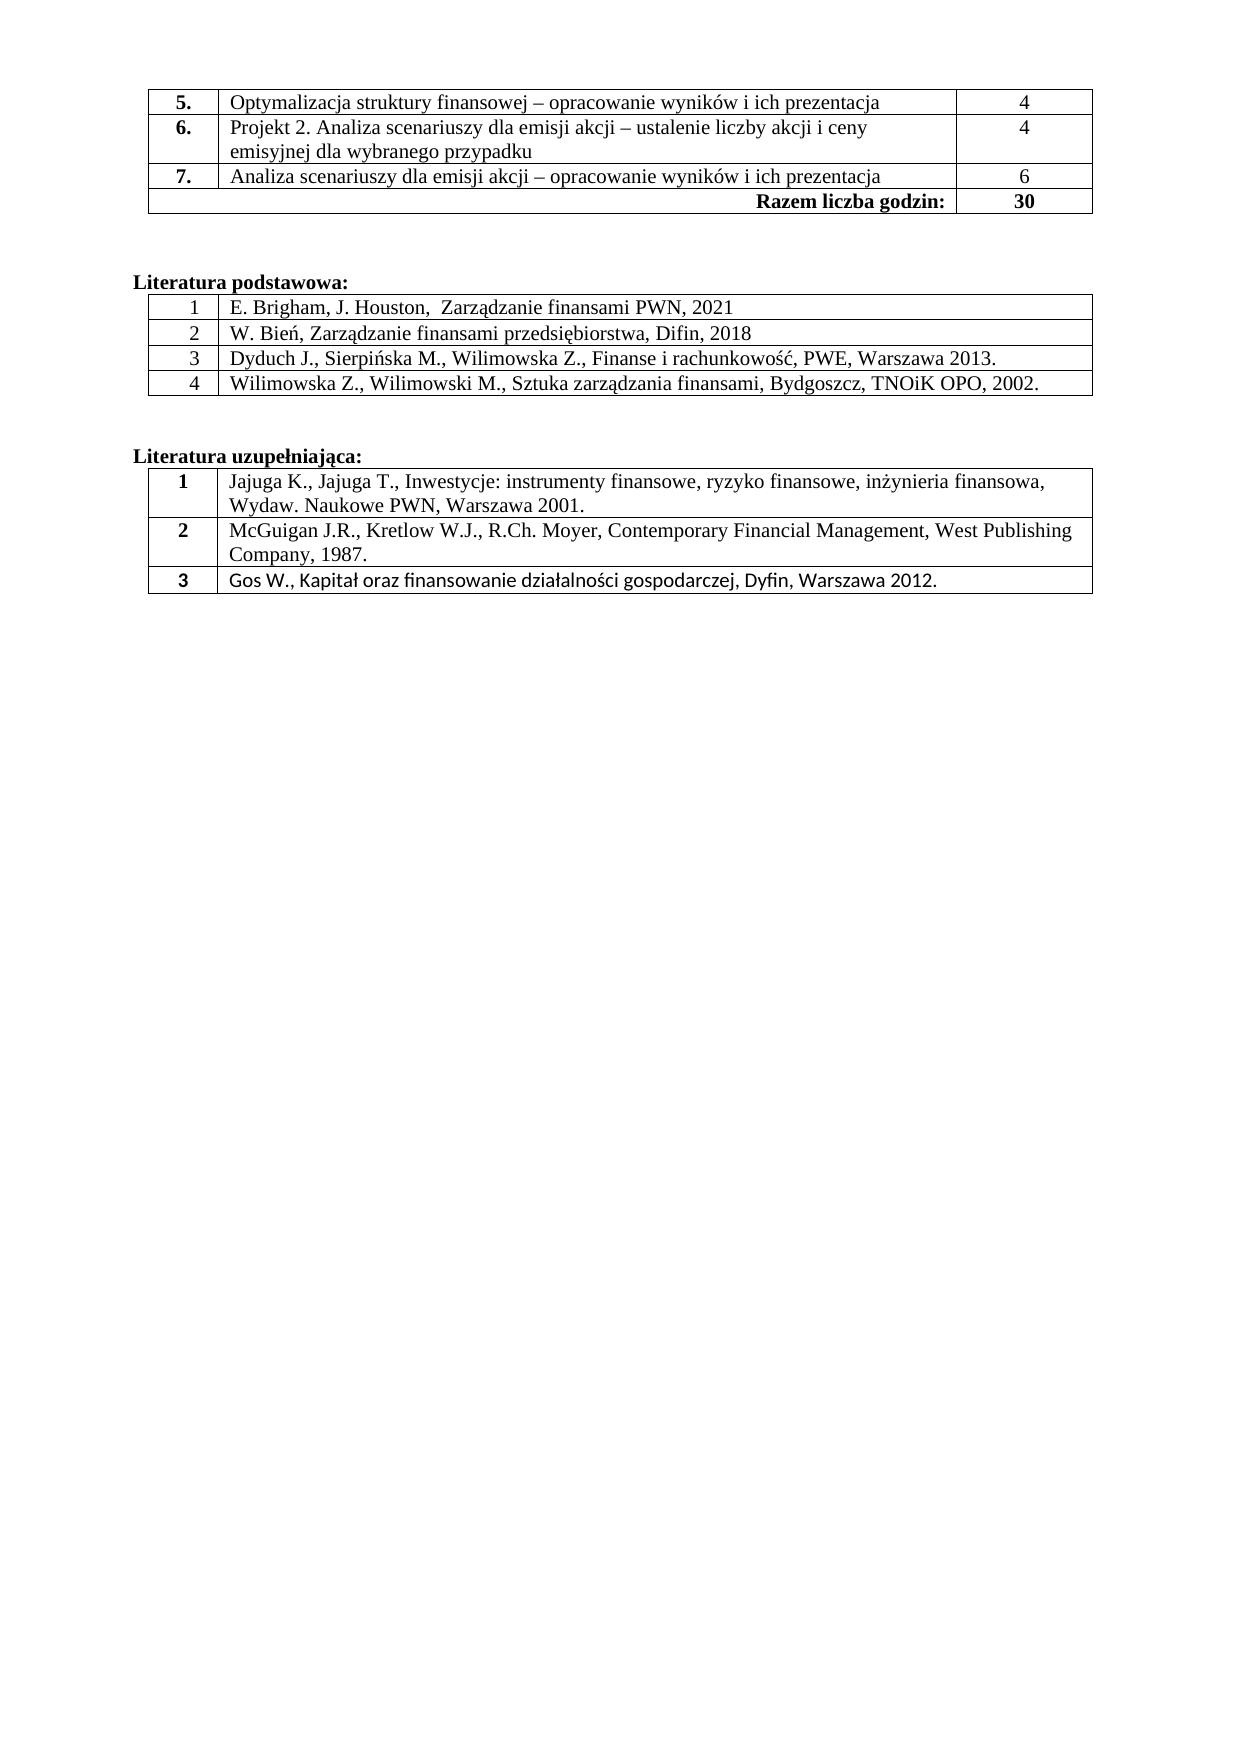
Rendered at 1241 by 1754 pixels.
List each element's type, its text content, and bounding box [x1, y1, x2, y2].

table_header 1 [149, 295, 218, 319]
table_cell 7. [149, 164, 218, 188]
table_cell 4 [957, 90, 1092, 114]
table_cell Optymalizacja struktury finansowej – opracowanie wyników i ich prezentacja [219, 90, 956, 114]
table_cell Wilimowska Z., Wilimowski M., Sztuka zarządzania finansami, Bydgoszcz, TNOiK OPO, 2002. [219, 371, 1092, 395]
table_cell Dyduch J., Sierpińska M., Wilimowska Z., Finanse i rachunkowość, PWE, Warszawa 2013. [219, 346, 1092, 369]
table_header Jajuga K., Jajuga T., Inwestycje: instrumenty finansowe, ryzyko finansowe, inżynieria finansowa, Wydaw. Naukowe PWN, Warszawa 2001. [218, 469, 1092, 517]
table_cell Projekt 2. Analiza scenariuszy dla emisji akcji – ustalenie liczby akcji i ceny emisyjnej dla wybranego przypadku [219, 115, 956, 163]
table_cell 5. [149, 90, 218, 114]
table_cell 4 [957, 115, 1092, 163]
table_header 1 [149, 469, 217, 517]
table_cell Analiza scenariuszy dla emisji akcji – opracowanie wyników i ich prezentacja [219, 164, 956, 188]
text Literatura uzupełniająca: [133, 444, 1092, 468]
text Literatura podstawowa: [133, 270, 1092, 294]
table_cell 2 [149, 320, 218, 344]
table_cell 3 [149, 346, 218, 369]
table_header E. Brigham, J. Houston, Zarządzanie finansami PWN, 2021 [219, 295, 1092, 319]
table_cell 30 [957, 189, 1092, 213]
table_cell 6 [957, 164, 1092, 188]
table_cell Razem liczba godzin: [149, 189, 956, 213]
table_cell Gos W., Kapitał oraz finansowanie działalności gospodarczej, Dyfin, Warszawa 2012. [218, 567, 1092, 593]
table_cell 3 [149, 567, 217, 593]
table_cell 2 [149, 518, 217, 566]
table_cell McGuigan J.R., Kretlow W.J., R.Ch. Moyer, Contemporary Financial Management, West Publishing Company, 1987. [218, 518, 1092, 566]
table_cell 4 [149, 371, 218, 395]
table_cell W. Bień, Zarządzanie finansami przedsiębiorstwa, Difin, 2018 [219, 320, 1092, 344]
table_cell 6. [149, 115, 218, 163]
